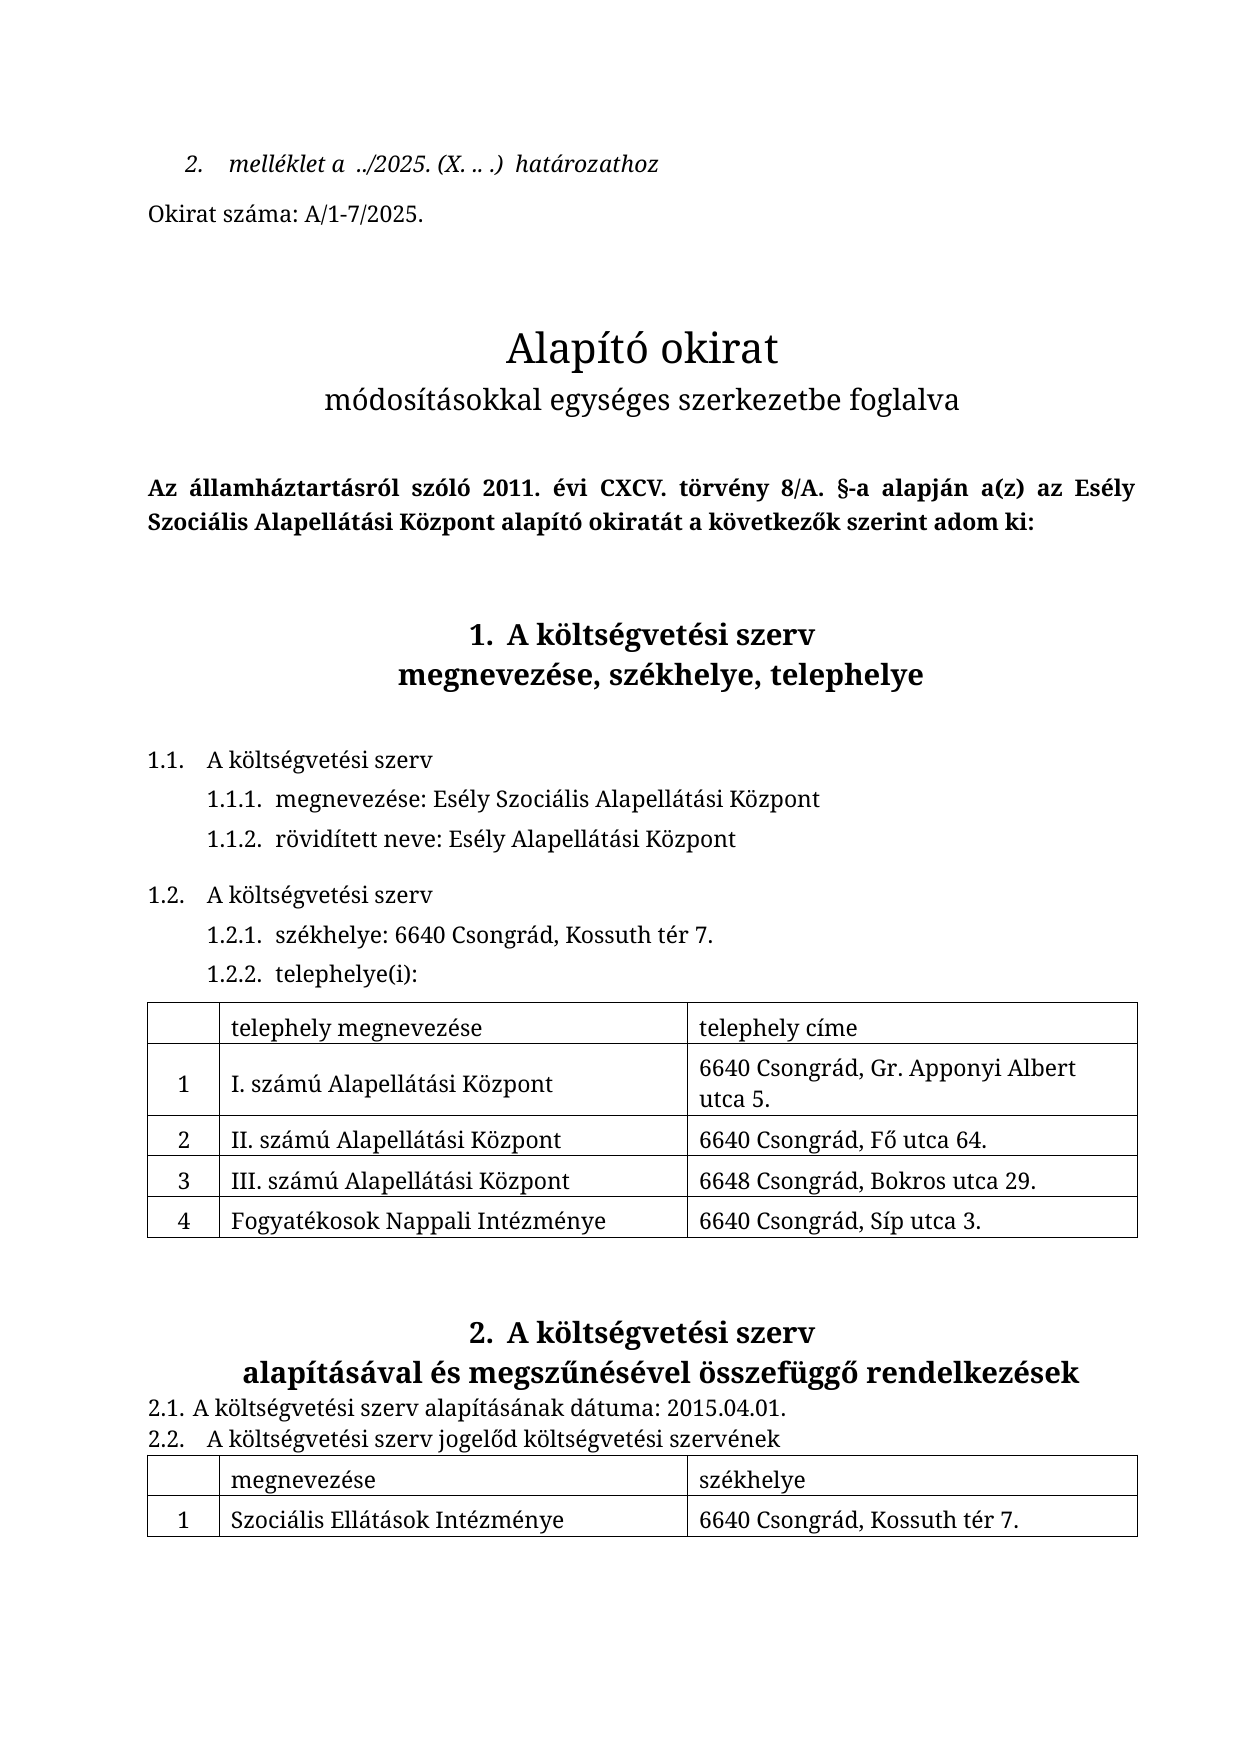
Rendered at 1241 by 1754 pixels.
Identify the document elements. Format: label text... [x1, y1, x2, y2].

list A költségvetési szerv megnevezése, székhelye, telephelye [148, 614, 1137, 694]
list A költségvetési szerv alapításával és megszűnésével összefüggő rendelkezések [148, 1313, 1137, 1392]
table_cell Szociális Ellátások Intézménye [220, 1496, 687, 1536]
table_cell 6640 Csongrád, Síp utca 3. [688, 1197, 1137, 1237]
table_header [148, 1456, 219, 1495]
table_cell 6640 Csongrád, Gr. Apponyi Albert utca 5. [688, 1044, 1137, 1115]
list székhelye: 6640 Csongrád, Kossuth tér 7. [207, 919, 1137, 950]
table_header [148, 1003, 219, 1043]
list A költségvetési szerv jogelőd költségvetési szervének [148, 1423, 1137, 1454]
text Az államháztartásról szóló 2011. évi CXCV. törvény 8/A. §-a alapján a(z) az Esély Szociális Alapellátási Központ alapító okiratát a következők szerint adom ki: [148, 472, 1137, 537]
table_cell 6640 Csongrád, Kossuth tér 7. [688, 1496, 1137, 1536]
list A költségvetési szerv [147, 744, 1137, 775]
table_cell 6640 Csongrád, Fő utca 64. [688, 1116, 1137, 1155]
table_cell 1 [148, 1044, 219, 1115]
text Alapító okirat módosításokkal egységes szerkezetbe foglalva [148, 319, 1137, 419]
table_cell 6648 Csongrád, Bokros utca 29. [688, 1156, 1137, 1196]
text Okirat száma: A/1-7/2025. [148, 198, 1137, 229]
table_cell 2 [148, 1116, 219, 1155]
list rövidített neve: Esély Alapellátási Központ [207, 823, 1137, 854]
table_header telephely címe [688, 1003, 1137, 1043]
table_cell 3 [148, 1156, 219, 1196]
table_cell II. számú Alapellátási Központ [220, 1116, 687, 1155]
table_header székhelye [688, 1456, 1137, 1495]
list melléklet a ../2025. (X. .. .) határozathoz [185, 148, 1137, 179]
table_cell Fogyatékosok Nappali Intézménye [220, 1197, 687, 1237]
table_cell I. számú Alapellátási Központ [220, 1044, 687, 1115]
table_header telephely megnevezése [220, 1003, 687, 1043]
table_header megnevezése [220, 1456, 687, 1495]
list A költségvetési szerv [148, 879, 1137, 911]
list megnevezése: Esély Szociális Alapellátási Központ [207, 783, 1137, 815]
list telephelye(i): [207, 958, 1137, 990]
table_cell III. számú Alapellátási Központ [220, 1156, 687, 1196]
table_cell 4 [148, 1197, 219, 1237]
table_cell 1 [148, 1496, 219, 1536]
list A költségvetési szerv alapításának dátuma: 2015.04.01. [148, 1392, 1137, 1423]
